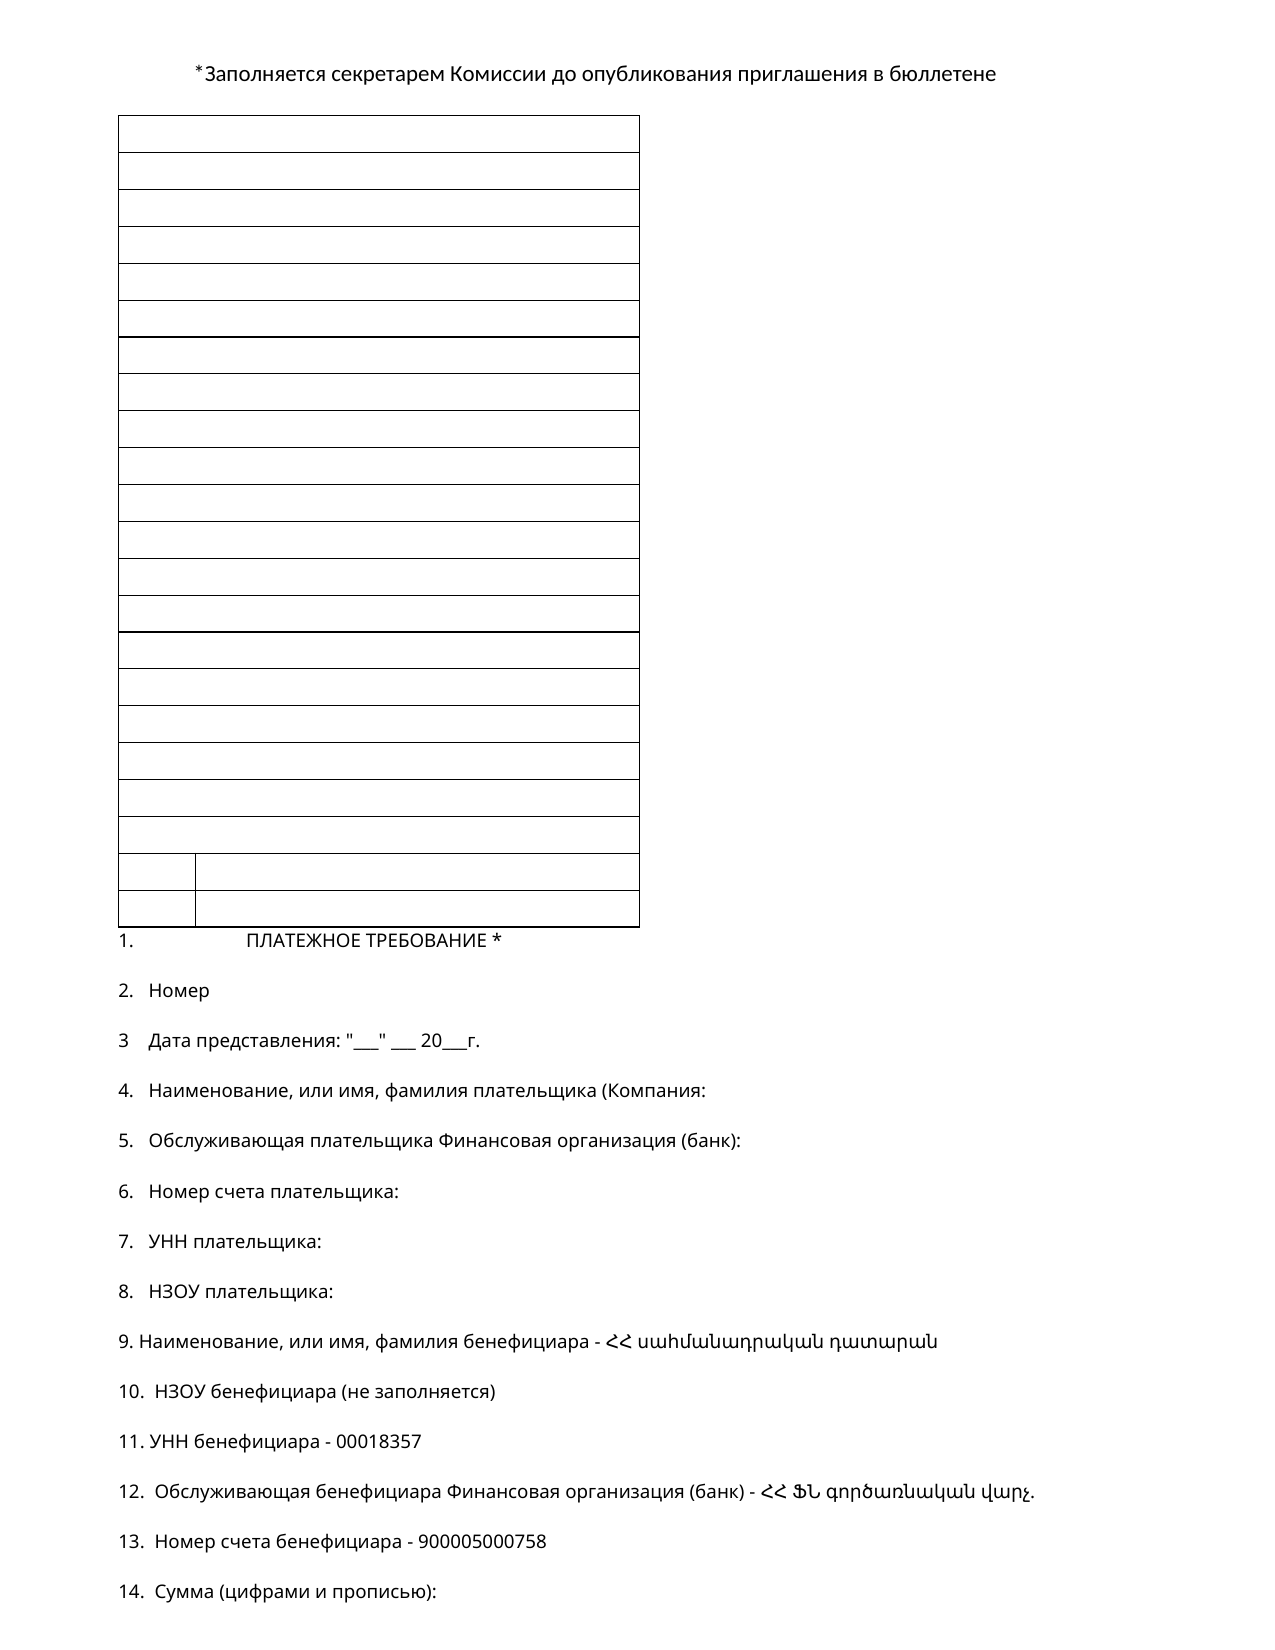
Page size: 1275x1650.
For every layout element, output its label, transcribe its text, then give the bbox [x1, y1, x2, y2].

text *Заполняется секретарем Комиссии до опубликования приглашения в бюллетене [118, 59, 1211, 87]
